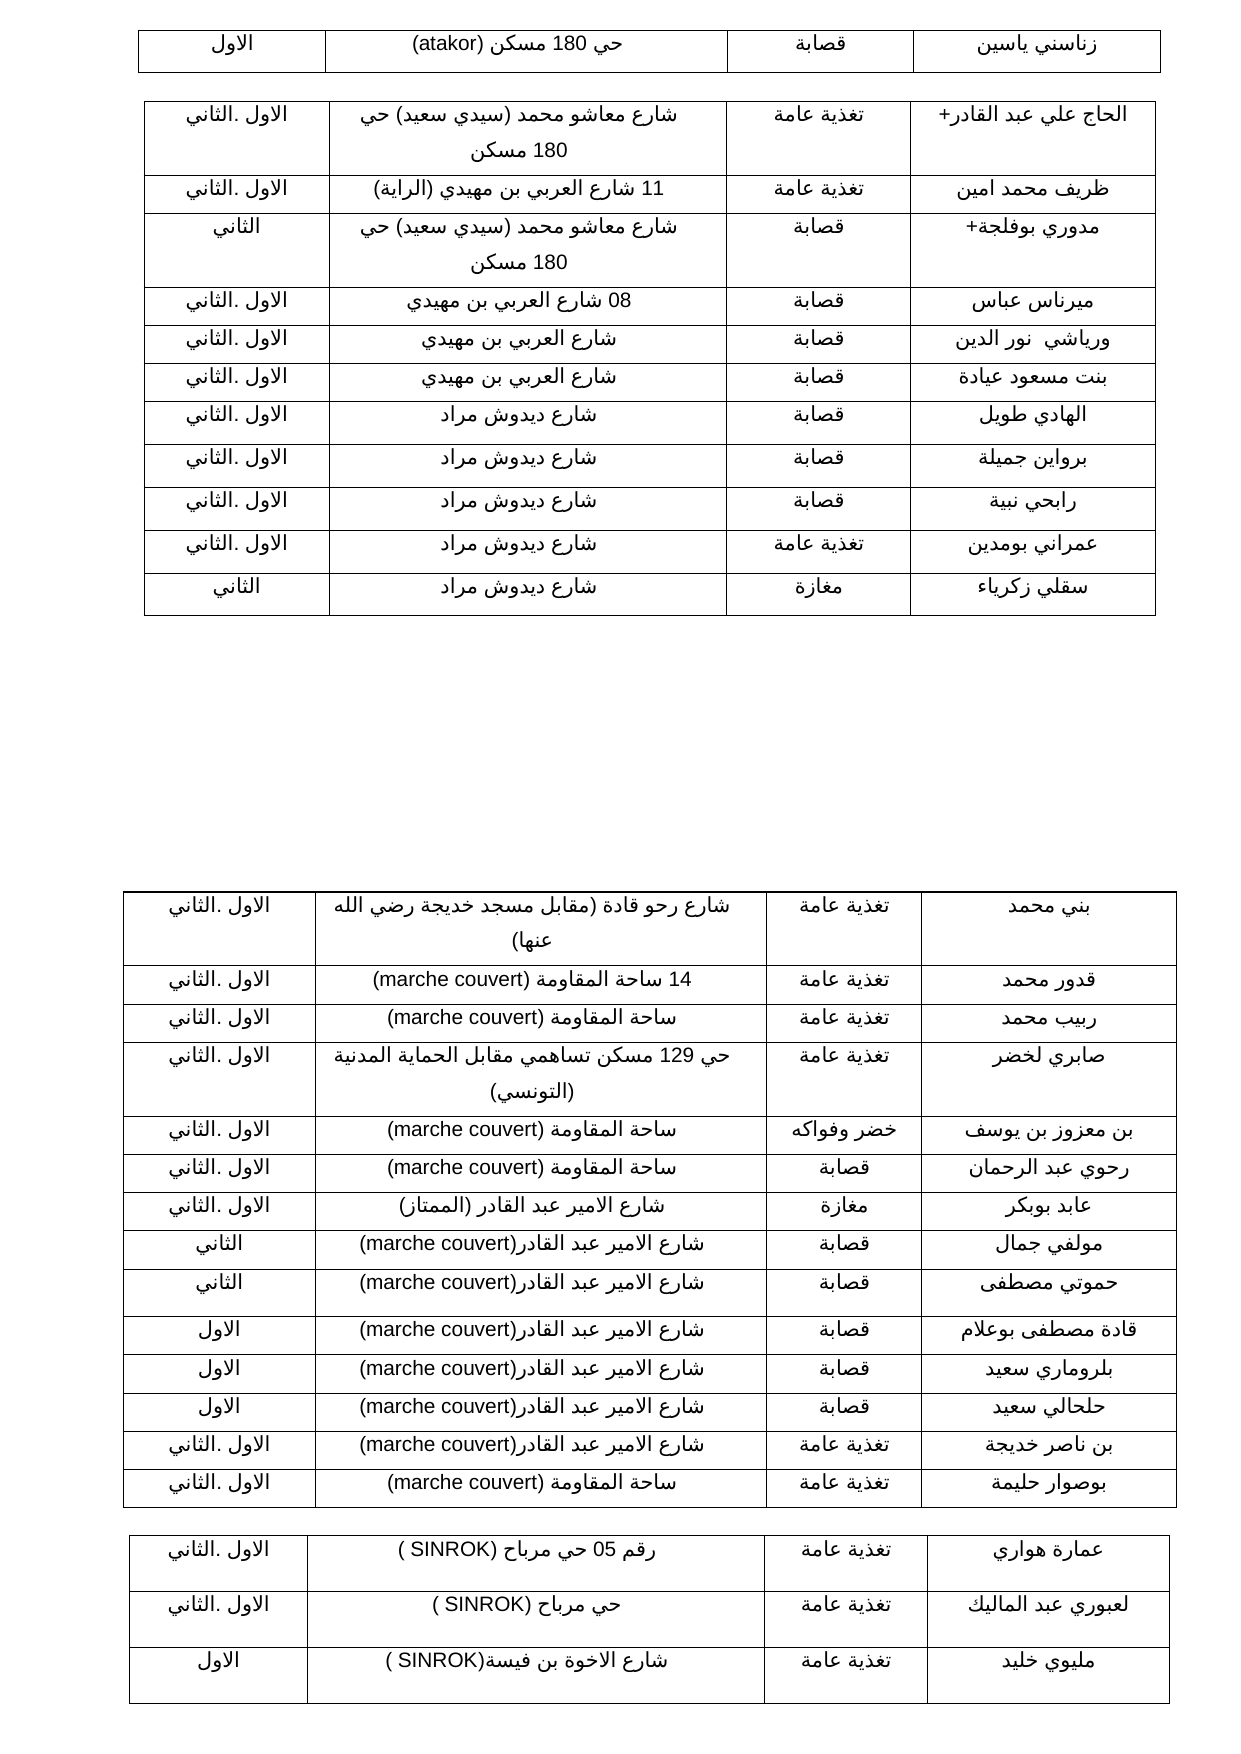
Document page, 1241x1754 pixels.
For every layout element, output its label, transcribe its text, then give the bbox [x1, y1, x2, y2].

table_cell الاول .الثاني [145, 402, 329, 444]
table_cell تغذية عامة [727, 176, 910, 213]
table_cell عمراني بومدين [911, 531, 1155, 572]
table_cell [326, 31, 727, 72]
table_cell تغذية عامة [765, 1648, 927, 1703]
table_cell حموتي مصطفى [922, 1270, 1176, 1316]
table_cell شارع ديدوش مراد [330, 531, 726, 572]
table_cell برواين جميلة [911, 445, 1155, 487]
table_cell عابد بوبكر [922, 1193, 1176, 1230]
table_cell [308, 1648, 764, 1703]
table_cell ميرناس عباس [911, 288, 1155, 325]
table_header الاول .الثاني [124, 893, 315, 965]
table_cell الاول .الثاني [145, 288, 329, 325]
table_cell تغذية عامة [727, 531, 910, 572]
table_cell مغازة [727, 574, 910, 615]
table_cell ساحة المقاومة (marche couvert) [316, 1117, 766, 1154]
table_cell الاول .الثاني [145, 326, 329, 363]
table_cell الاول .الثاني [124, 1155, 315, 1192]
table_cell قصابة [767, 1355, 921, 1392]
table_cell الثاني [124, 1270, 315, 1316]
table_cell ورياشي نور الدين [911, 326, 1155, 363]
table_cell الثاني [124, 1231, 315, 1269]
table_cell تغذية عامة [767, 1470, 921, 1507]
table_cell 08 شارع العربي بن مهيدي [330, 288, 726, 325]
table_cell شارع ديدوش مراد [330, 445, 726, 487]
table_cell ساحة المقاومة (marche couvert) [316, 1155, 766, 1192]
table_cell لعبوري عبد الماليك [928, 1592, 1169, 1647]
table_cell قصابة [727, 488, 910, 530]
table_cell 14 ساحة المقاومة (marche couvert) [316, 966, 766, 1003]
table_cell قصابة [767, 1317, 921, 1354]
table_cell قصابة [767, 1231, 921, 1269]
table_cell مدوري بوفلجة+ [911, 214, 1155, 287]
table_cell الاول .الثاني [145, 531, 329, 572]
table_header شارع رحو قادة (مقابل مسجد خديجة رضي الله عنها) [316, 893, 766, 965]
table_cell الاول [139, 31, 325, 72]
table_cell حي مرباح (SINROK ) [308, 1592, 764, 1647]
table_cell تغذية عامة [765, 1592, 927, 1647]
table_cell تغذية عامة [767, 966, 921, 1003]
table_cell الاول .الثاني [130, 1592, 307, 1647]
table_cell رحوي عبد الرحمان [922, 1155, 1176, 1192]
table_header بني محمد [922, 893, 1176, 965]
table_cell شارع الامير عبد القادر(marche couvert) [316, 1231, 766, 1269]
table_cell الاول .الثاني [124, 1117, 315, 1154]
table_header تغذية عامة [765, 1536, 927, 1591]
table_cell شارع الامير عبد القادر(marche couvert) [316, 1355, 766, 1392]
table_cell بوصوار حليمة [922, 1470, 1176, 1507]
table_cell شارع العربي بن مهيدي [330, 364, 726, 401]
table_cell شارع ديدوش مراد [330, 574, 726, 615]
table_cell شارع الامير عبد القادر(marche couvert) [316, 1317, 766, 1354]
table_cell حي 129 مسكن تساهمي مقابل الحماية المدنية (التونسي) [316, 1043, 766, 1116]
table_cell الاول .الثاني [124, 1043, 315, 1116]
table_cell قصابة [728, 31, 913, 72]
table_cell شارع معاشو محمد (سيدي سعيد) حي 180 مسكن [330, 214, 726, 287]
table_header الاول .الثاني [145, 102, 329, 175]
table_cell الاول [124, 1317, 315, 1354]
table_cell الاول .الثاني [124, 1193, 315, 1230]
table_header تغذية عامة [767, 893, 921, 965]
table_cell الاول .الثاني [124, 966, 315, 1003]
table_cell ربيب محمد [922, 1005, 1176, 1042]
table_header شارع معاشو محمد (سيدي سعيد) حي 180 مسكن [330, 102, 726, 175]
table_cell الاول .الثاني [124, 1005, 315, 1042]
table_cell الثاني [145, 574, 329, 615]
table_cell بن ناصر خديجة [922, 1432, 1176, 1469]
table_cell الاول [124, 1355, 315, 1392]
table_cell بنت مسعود عيادة [911, 364, 1155, 401]
table_cell الاول .الثاني [124, 1470, 315, 1507]
table_cell رابحي نبية [911, 488, 1155, 530]
table_header الاول .الثاني [130, 1536, 307, 1591]
table_cell بلروماري سعيد [922, 1355, 1176, 1392]
table_cell زناسني ياسين [914, 31, 1160, 72]
table_cell الاول .الثاني [145, 445, 329, 487]
table_cell شارع الامير عبد القادر(marche couvert) [316, 1394, 766, 1431]
table_cell الاول .الثاني [145, 364, 329, 401]
table_header تغذية عامة [727, 102, 910, 175]
table_cell مغازة [767, 1193, 921, 1230]
table_cell شارع الامير عبد القادر(marche couvert) [316, 1270, 766, 1316]
table_cell مليوي خليد [928, 1648, 1169, 1703]
table_cell الاول [124, 1394, 315, 1431]
table_cell الاول .الثاني [145, 488, 329, 530]
table_cell الثاني [145, 214, 329, 287]
table_cell قصابة [727, 326, 910, 363]
table_cell شارع ديدوش مراد [330, 402, 726, 444]
table_cell سقلي زكرياء [911, 574, 1155, 615]
table_cell الاول .الثاني [124, 1432, 315, 1469]
table_cell شارع الامير عبد القادر(marche couvert) [316, 1432, 766, 1469]
table_cell الهادي طويل [911, 402, 1155, 444]
table_cell مولفي جمال [922, 1231, 1176, 1269]
table_cell حلحالي سعيد [922, 1394, 1176, 1431]
table_cell قصابة [727, 402, 910, 444]
table_cell الاول [130, 1648, 307, 1703]
table_cell ساحة المقاومة (marche couvert) [316, 1005, 766, 1042]
table_cell قصابة [727, 288, 910, 325]
table_cell قصابة [767, 1155, 921, 1192]
table_cell تغذية عامة [767, 1432, 921, 1469]
table_cell الاول .الثاني [145, 176, 329, 213]
table_cell قصابة [767, 1394, 921, 1431]
table_cell بن معزوز بن يوسف [922, 1117, 1176, 1154]
table_header الحاج علي عبد القادر+ [911, 102, 1155, 175]
table_header رقم 05 حي مرباح (SINROK ) [308, 1536, 764, 1591]
table_cell تغذية عامة [767, 1005, 921, 1042]
table_cell شارع العربي بن مهيدي [330, 326, 726, 363]
table_cell ظريف محمد امين [911, 176, 1155, 213]
table_cell قصابة [727, 445, 910, 487]
table_cell 11 شارع العربي بن مهيدي (الراية) [330, 176, 726, 213]
table_cell شارع ديدوش مراد [330, 488, 726, 530]
table_cell قدور محمد [922, 966, 1176, 1003]
table_cell صابري لخضر [922, 1043, 1176, 1116]
table_cell ساحة المقاومة (marche couvert) [316, 1470, 766, 1507]
table_cell قصابة [727, 214, 910, 287]
table_cell قادة مصطفى بوعلام [922, 1317, 1176, 1354]
table_cell قصابة [767, 1270, 921, 1316]
table_cell تغذية عامة [767, 1043, 921, 1116]
table_cell شارع الامير عبد القادر (الممتاز) [316, 1193, 766, 1230]
table_cell قصابة [727, 364, 910, 401]
table_cell خضر وفواكه [767, 1117, 921, 1154]
table_header عمارة هواري [928, 1536, 1169, 1591]
